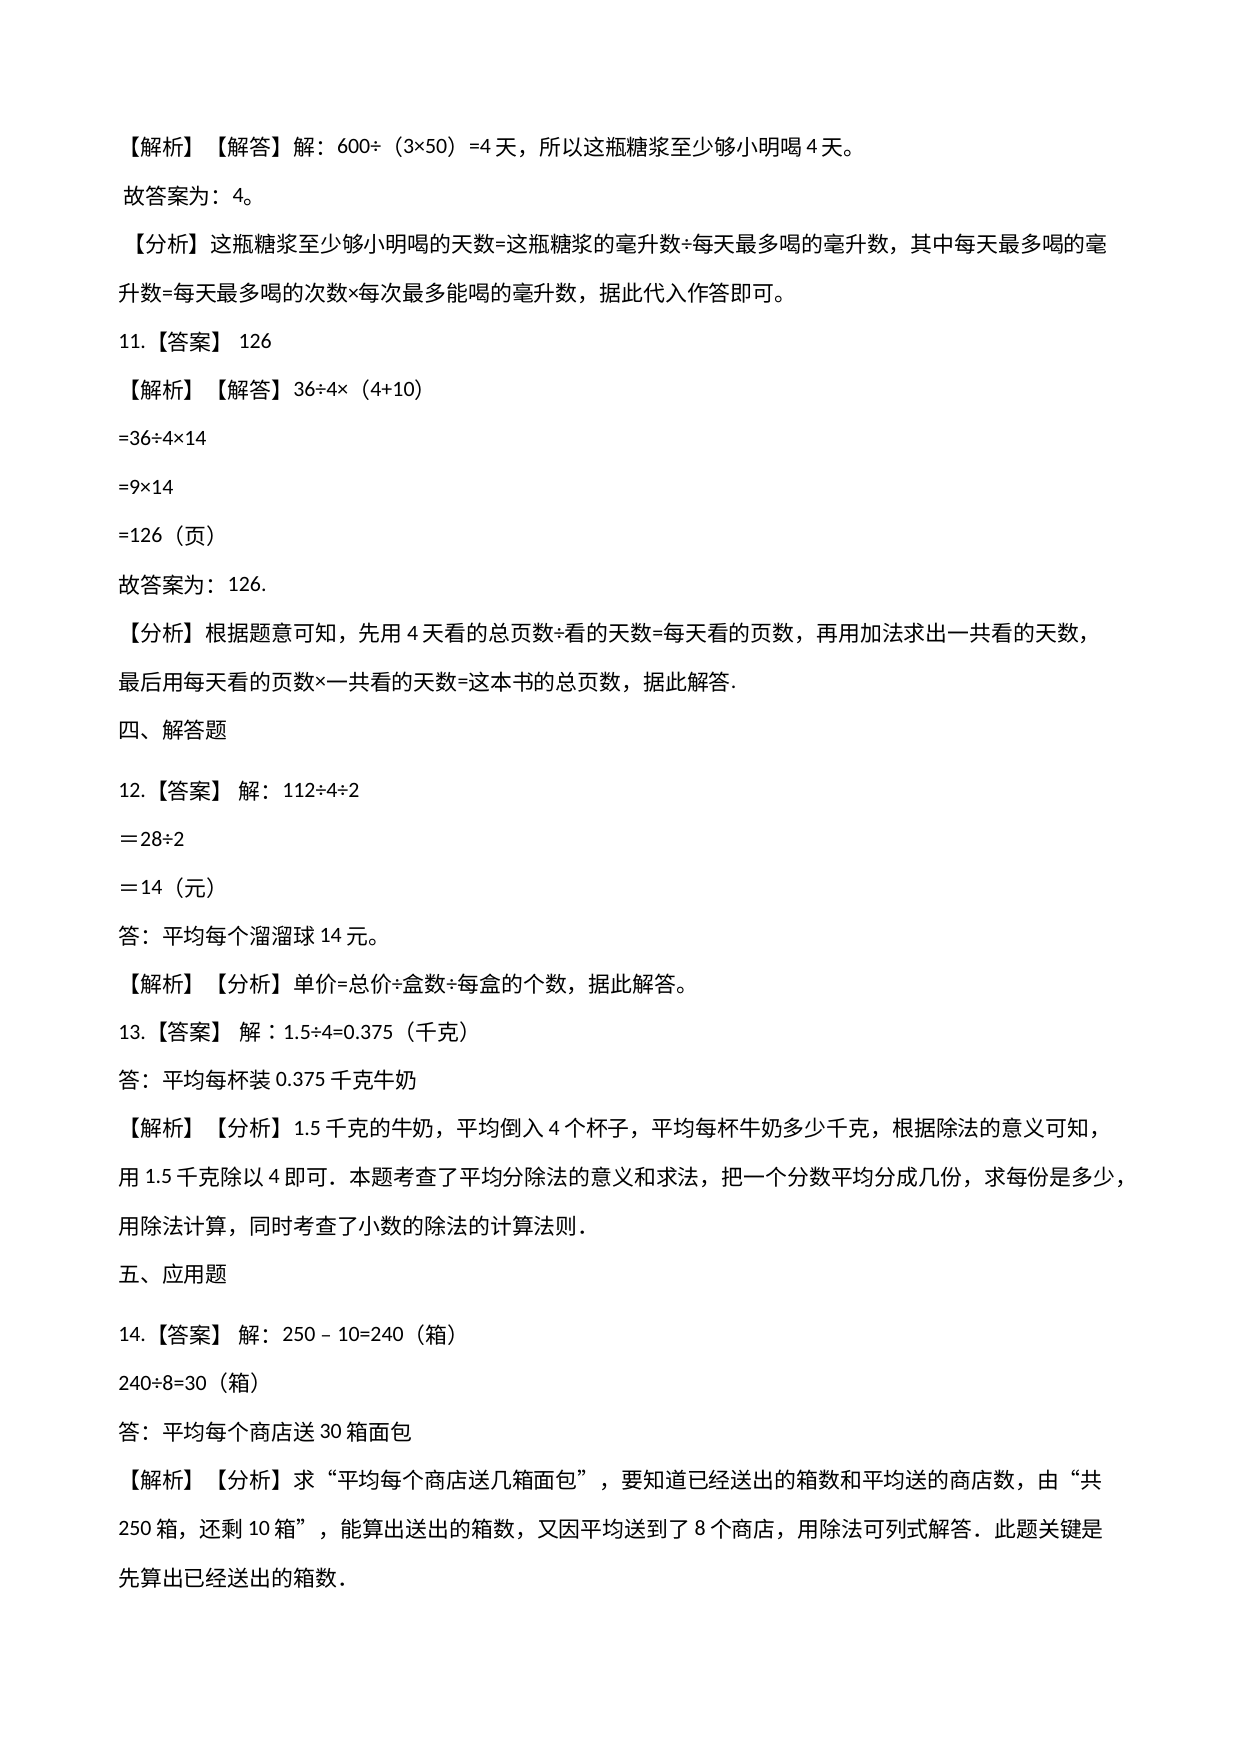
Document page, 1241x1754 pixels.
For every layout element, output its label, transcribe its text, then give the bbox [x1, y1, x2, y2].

text 【分析】根据题意可知，先用4天看的总页数÷看的天数=每天看的页数，再用加法求出一共看的天数，最后用每天看的页数×一共看的天数=这本书的总页数，据此解答. [118, 616, 1122, 697]
text ＝28÷2 [118, 822, 1122, 854]
text 【解析】【解答】解：600÷（3×50）=4天，所以这瓶糖浆至少够小明喝4天。 故答案为：4。 【分析】这瓶糖浆至少够小明喝的天数=这瓶糖浆的毫升数÷每天最多喝的毫升数，其中每天最多喝的毫升数=每天最多喝的次数×每次最多能喝的毫升数，据此代入作答即可。 [118, 129, 1122, 308]
text 四、解答题 [118, 713, 1122, 745]
text ＝14（元） [118, 870, 1122, 903]
text 五、应用题 [118, 1257, 1122, 1289]
text 11.【答案】 126 [118, 324, 1122, 357]
text 13.【答案】 解：1.5÷4=0.375（千克） [118, 1015, 1122, 1048]
text 12.【答案】 解：112÷4÷2 [118, 774, 1122, 806]
text 【解析】【分析】1.5千克的牛奶，平均倒入4个杯子，平均每杯牛奶多少千克，根据除法的意义可知，用1.5千克除以4即可．本题考查了平均分除法的意义和求法，把一个分数平均分成几份，求每份是多少，用除法计算，同时考查了小数的除法的计算法则． [118, 1111, 1122, 1241]
text 14.【答案】 解：250﹣10=240（箱） [118, 1318, 1122, 1350]
text 【解析】【分析】求“平均每个商店送几箱面包”，要知道已经送出的箱数和平均送的商店数，由“共250箱，还剩10箱”，能算出送出的箱数，又因平均送到了8个商店，用除法可列式解答．此题关键是先算出已经送出的箱数． [118, 1463, 1122, 1593]
text 【解析】【解答】36÷4×（4+10） =36÷4×14 =9×14 =126（页） 故答案为：126. [118, 372, 1122, 600]
text 答：平均每个溜溜球14元。 [118, 919, 1122, 951]
text 答：平均每个商店送30箱面包 [118, 1414, 1122, 1447]
text 240÷8=30（箱） [118, 1366, 1122, 1398]
text 答：平均每杯装0.375千克牛奶 [118, 1063, 1122, 1095]
text 【解析】【分析】单价=总价÷盒数÷每盒的个数，据此解答。 [118, 967, 1122, 999]
